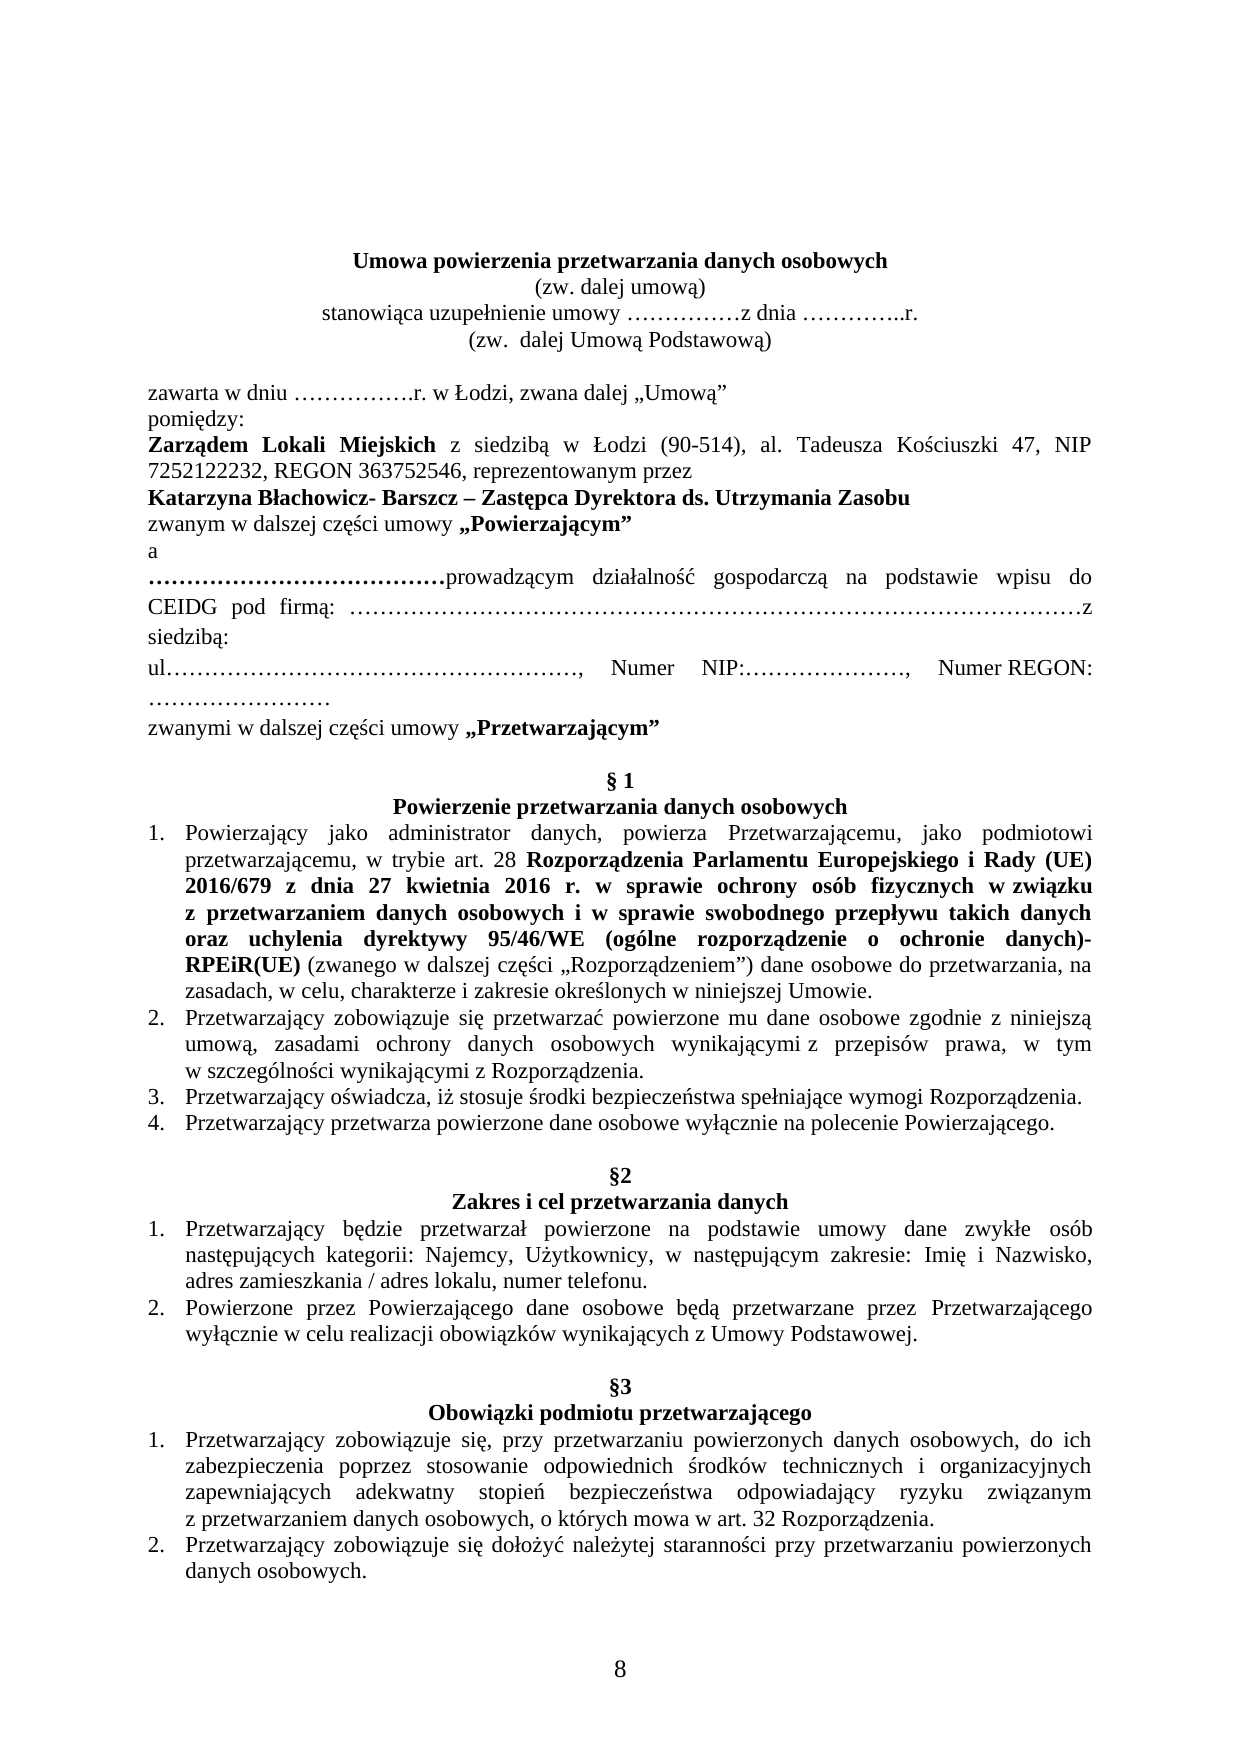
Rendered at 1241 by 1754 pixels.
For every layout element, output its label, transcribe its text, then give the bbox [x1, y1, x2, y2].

text §3 [148, 1373, 1093, 1399]
text zawarta w dniu …………….r. w Łodzi, zwana dalej „Umową” [148, 378, 1093, 405]
text Katarzyna Błachowicz- Barszcz – Zastępca Dyrektora ds. Utrzymania Zasobu [148, 484, 1093, 510]
text Powierzenie przetwarzania danych osobowych [148, 793, 1093, 819]
text a [148, 537, 1093, 563]
list Przetwarzający będzie przetwarzał powierzone na podstawie umowy dane zwykłe osób następujących kategorii: Najemcy, Użytkownicy, w następującym zakresie: Imię i Nazwisko, adres zamieszkania / adres lokalu, numer telefonu. [148, 1215, 1093, 1294]
text zwanym w dalszej części umowy „Powierzającym” [148, 510, 1093, 537]
list Przetwarzający zobowiązuje się, przy przetwarzaniu powierzonych danych osobowych, do ich zabezpieczenia poprzez stosowanie odpowiednich środków technicznych i organizacyjnych zapewniających adekwatny stopień bezpieczeństwa odpowiadający ryzyku związanym z przetwarzaniem danych osobowych, o których mowa w art. 32 Rozporządzenia. [148, 1426, 1093, 1531]
text (zw. dalej umową) [148, 273, 1093, 299]
list Powierzone przez Powierzającego dane osobowe będą przetwarzane przez Przetwarzającego wyłącznie w celu realizacji obowiązków wynikających z Umowy Podstawowej. [148, 1294, 1093, 1347]
list Przetwarzający zobowiązuje się przetwarzać powierzone mu dane osobowe zgodnie z niniejszą umową, zasadami ochrony danych osobowych wynikającymi z przepisów prawa, w tym w szczególności wynikającymi z Rozporządzenia. [148, 1004, 1093, 1083]
text stanowiąca uzupełnienie umowy ……………z dnia …………..r. [148, 299, 1093, 326]
list Przetwarzający przetwarza powierzone dane osobowe wyłącznie na polecenie Powierzającego. [148, 1109, 1093, 1136]
text Zarządem Lokali Miejskich z siedzibą w Łodzi (90-514), al. Tadeusza Kościuszki 47, NIP 7252122232, REGON 363752546, reprezentowanym przez [148, 431, 1093, 484]
text §2 [148, 1162, 1093, 1188]
text …………………………………prowadzącym działalność gospodarczą na podstawie wpisu do CEIDG pod firmą: ……………………………………………………………………………………z siedzibą: ul………………………………………………, Numer NIP:…………………, Numer REGON: …………………… [148, 563, 1093, 710]
list Przetwarzający oświadcza, iż stosuje środki bezpieczeństwa spełniające wymogi Rozporządzenia. [148, 1083, 1093, 1109]
text (zw. dalej Umową Podstawową) [148, 326, 1093, 352]
text Umowa powierzenia przetwarzania danych osobowych [148, 247, 1093, 273]
text Obowiązki podmiotu przetwarzającego [148, 1399, 1093, 1426]
text zwanymi w dalszej części umowy „Przetwarzającym” [148, 714, 1093, 740]
text § 1 [148, 767, 1093, 793]
text pomiędzy: [148, 405, 1093, 431]
list Powierzający jako administrator danych, powierza Przetwarzającemu, jako podmiotowi przetwarzającemu, w trybie art. 28 Rozporządzenia Parlamentu Europejskiego i Rady (UE) 2016/679 z dnia 27 kwietnia 2016 r. w sprawie ochrony osób fizycznych w związku z przetwarzaniem danych osobowych i w sprawie swobodnego przepływu takich danych oraz uchylenia dyrektywy 95/46/WE (ogólne rozporządzenie o ochronie danych)- RPEiR(UE) (zwanego w dalszej części „Rozporządzeniem”) dane osobowe do przetwarzania, na zasadach, w celu, charakterze i zakresie określonych w niniejszej Umowie. [148, 819, 1093, 1004]
list Przetwarzający zobowiązuje się dołożyć należytej staranności przy przetwarzaniu powierzonych danych osobowych. [148, 1531, 1093, 1584]
text Zakres i cel przetwarzania danych [148, 1188, 1093, 1215]
